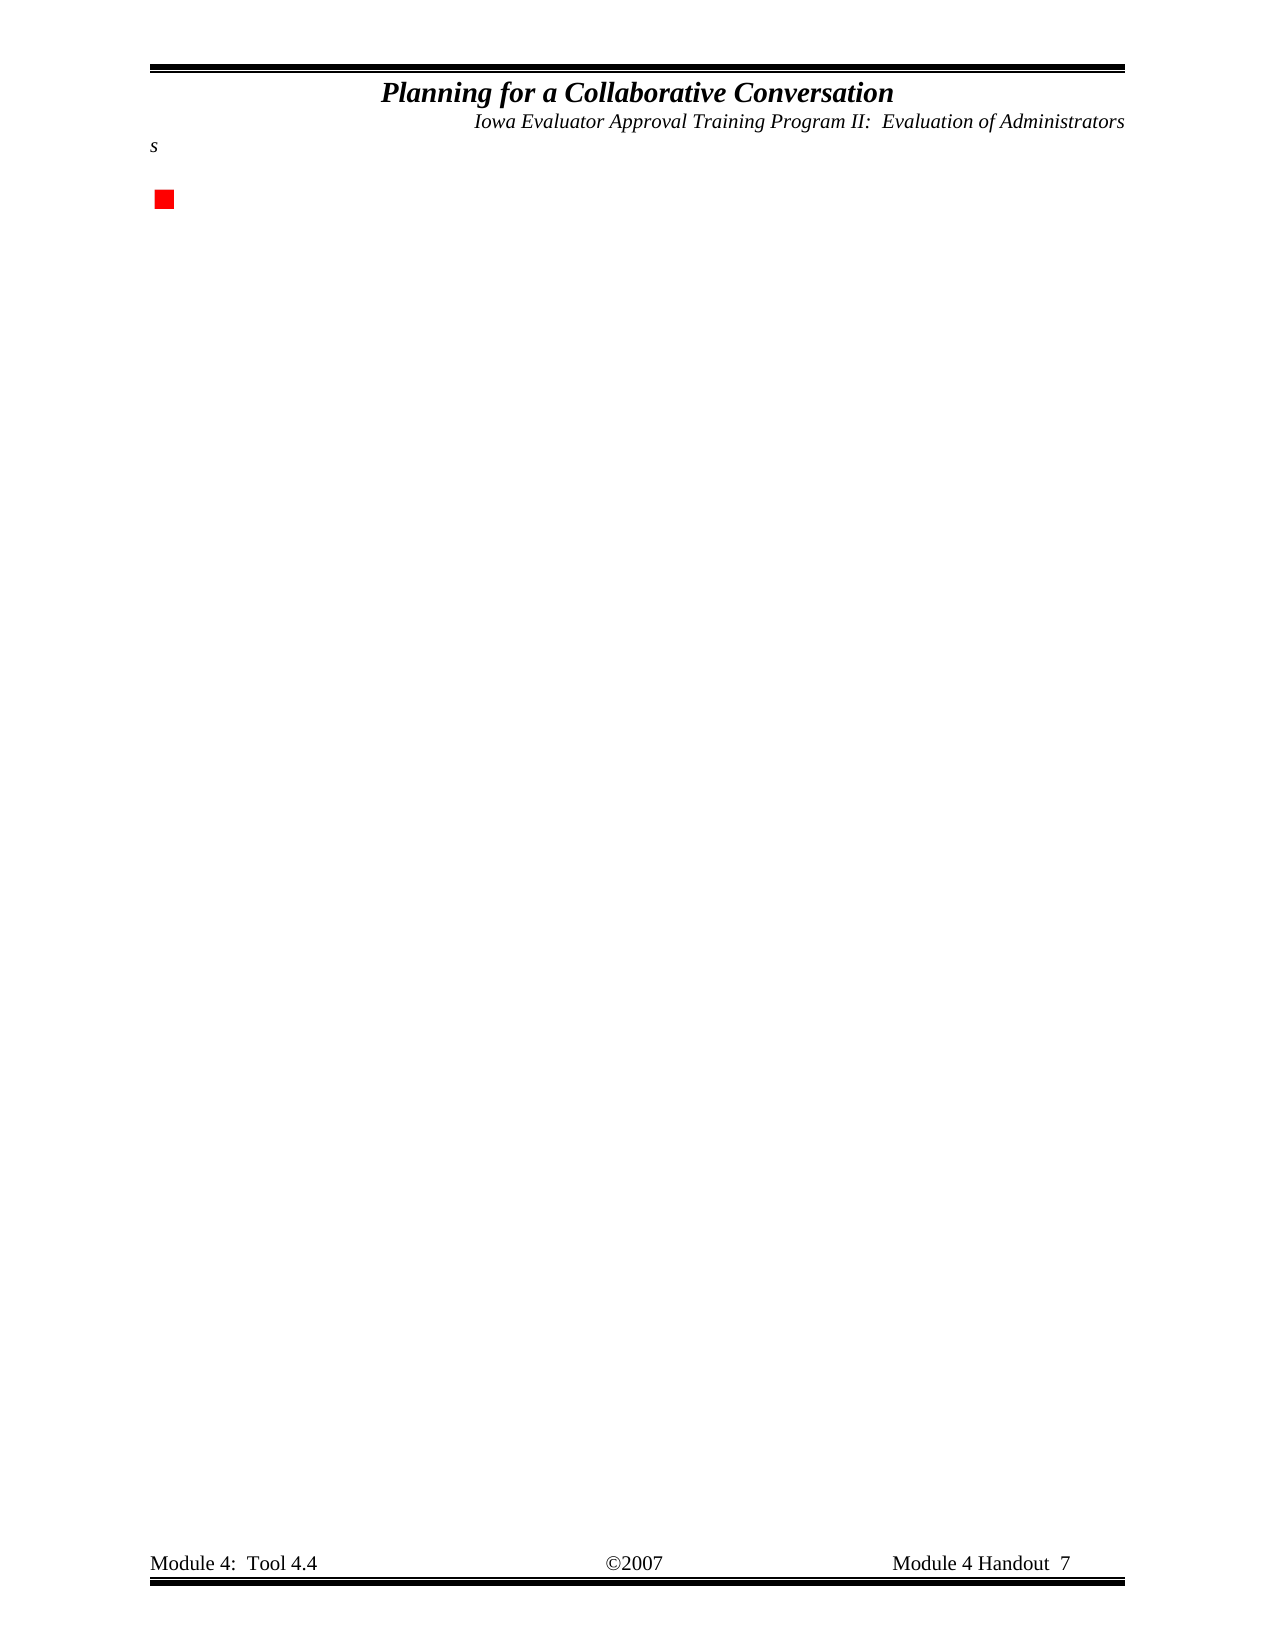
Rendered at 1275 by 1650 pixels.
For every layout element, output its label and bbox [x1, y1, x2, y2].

picture [150, 185, 174, 209]
